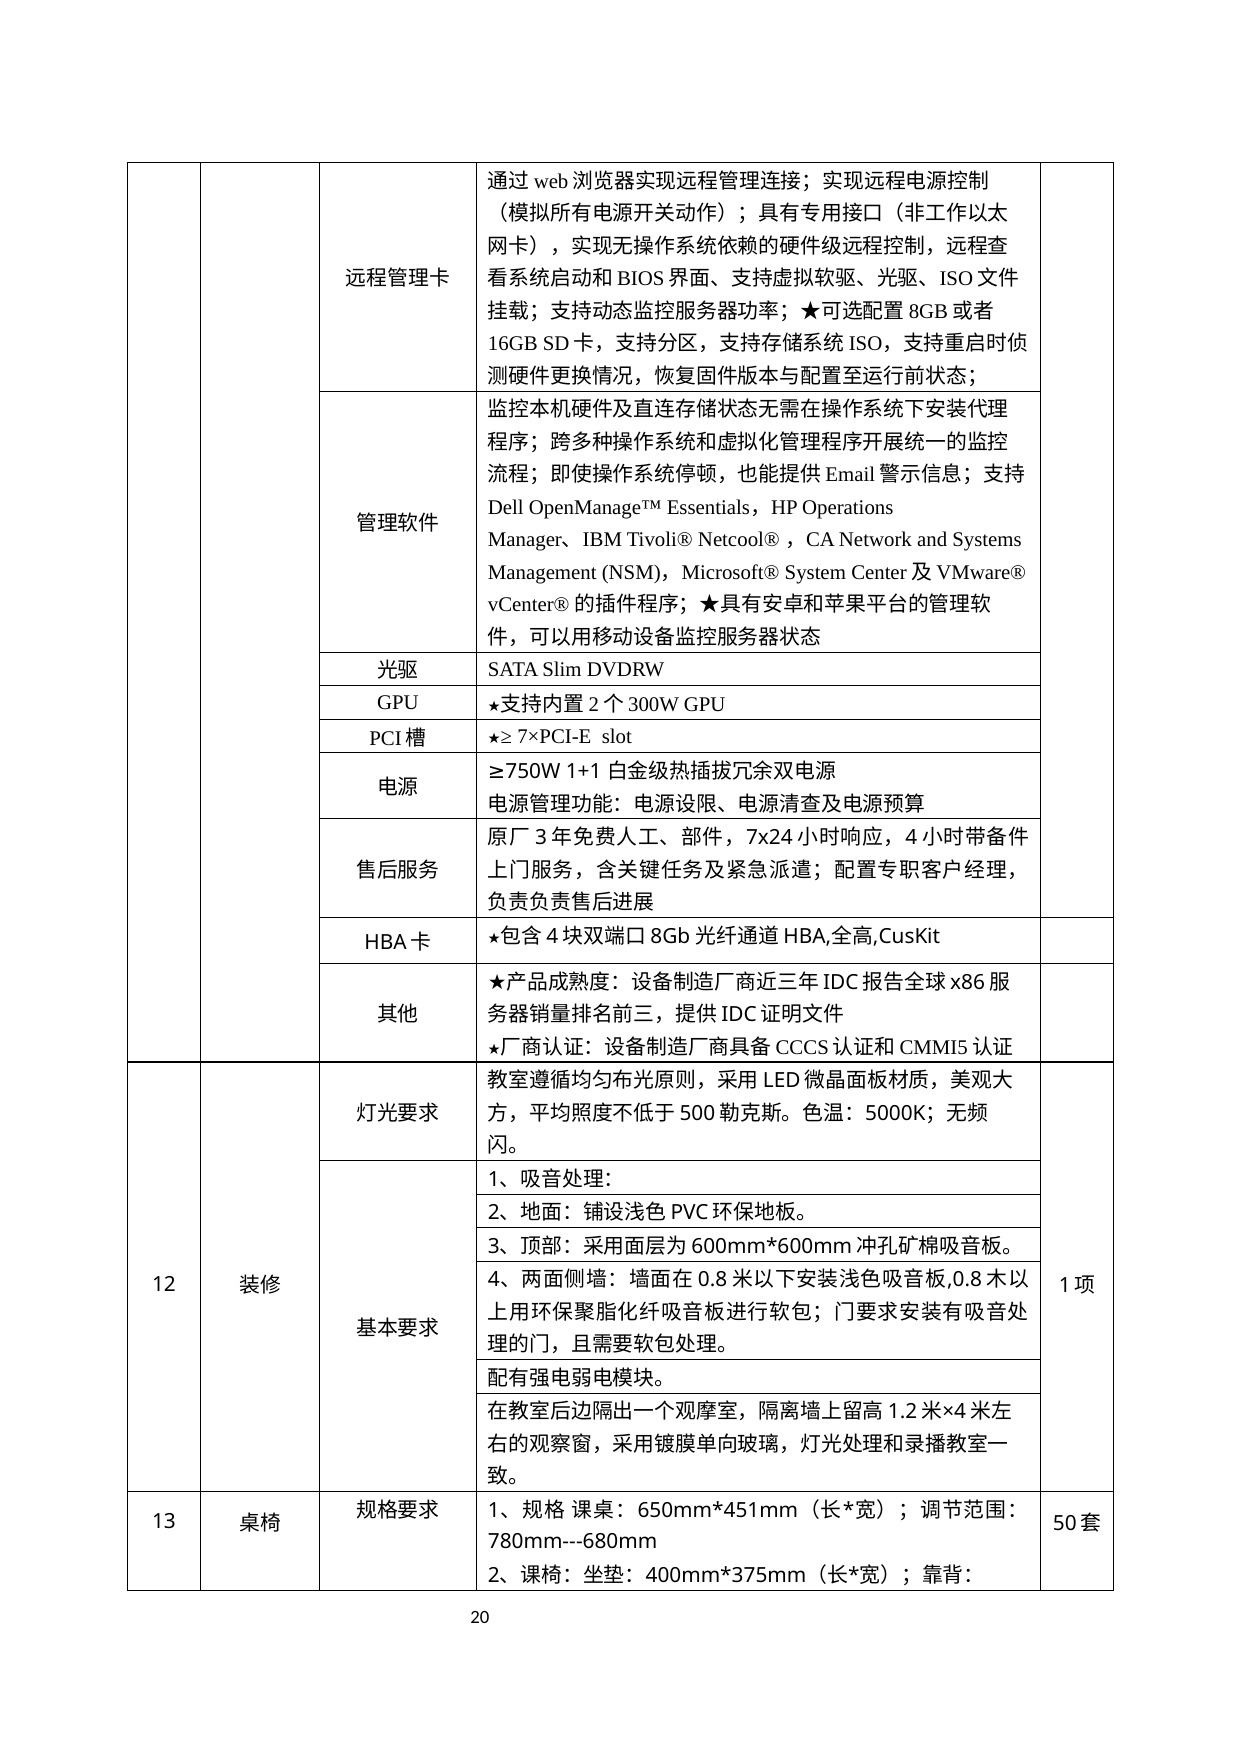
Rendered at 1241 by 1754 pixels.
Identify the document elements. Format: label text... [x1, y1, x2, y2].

table_cell ★包含4块双端口 8Gb 光纤通道HBA,全高,CusKit [477, 918, 1040, 963]
table_cell 管理软件 [320, 392, 476, 652]
table_cell GPU [320, 686, 476, 719]
table_cell 售后服务 [320, 819, 476, 917]
table_cell PCI槽 [320, 720, 476, 752]
table_cell 其他 [320, 964, 476, 1061]
table_cell ★支持内置 2个300W GPU [477, 686, 1040, 719]
table_cell 电源 [320, 753, 476, 818]
table_cell 基本要求 [320, 1161, 476, 1491]
table_cell 1项 [1041, 1063, 1113, 1491]
table_cell [1041, 964, 1113, 1061]
table_cell 教室遵循均匀布光原则，采用LED微晶面板材质，美观大方，平均照度不低于500勒克斯。色温：5000K；无频闪。 [477, 1063, 1040, 1160]
table_cell ≥750W 1+1 白金级热插拔冗余双电源 电源管理功能：电源设限、电源清查及电源预算 [477, 753, 1040, 818]
table_cell 通过web浏览器实现远程管理连接；实现远程电源控制（模拟所有电源开关动作）；具有专用接口（非工作以太网卡），实现无操作系统依赖的硬件级远程控制，远程查看系统启动和BIOS界面、支持虚拟软驱、光驱、ISO文件挂载；支持动态监控服务器功率；★可选配置8GB或者16GB SD卡，支持分区，支持存储系统ISO，支持重启时侦测硬件更换情况，恢复固件版本与配置至运行前状态； [477, 163, 1040, 391]
table_cell 装修 [201, 1063, 319, 1491]
table_cell 在教室后边隔出一个观摩室，隔离墙上留高1.2米×4米左右的观察窗，采用镀膜单向玻璃，灯光处理和录播教室一致。 [477, 1394, 1040, 1491]
table_cell HBA卡 [320, 918, 476, 963]
table_cell 4、两面侧墙：墙面在0.8米以下安装浅色吸音板,0.8木以上用环保聚脂化纤吸音板进行软包；门要求安装有吸音处理的门，且需要软包处理。 [477, 1262, 1040, 1359]
table_cell 配有强电弱电模块。 [477, 1360, 1040, 1393]
table_cell 3、顶部：采用面层为600mm*600mm冲孔矿棉吸音板。 [477, 1228, 1040, 1261]
table_cell 桌椅 [201, 1492, 319, 1590]
table_cell 远程管理卡 [320, 163, 476, 391]
table_cell ★产品成熟度：设备制造厂商近三年IDC报告全球x86服务器销量排名前三，提供IDC证明文件 ★厂商认证：设备制造厂商具备CCCS认证和CMMI5认证 [477, 964, 1040, 1061]
table_cell [1041, 918, 1113, 963]
table_cell 光驱 [320, 653, 476, 685]
table_cell 规格要求 [320, 1492, 476, 1590]
table_cell 灯光要求 [320, 1063, 476, 1160]
table_cell 12 [128, 1063, 200, 1491]
table_cell 监控本机硬件及直连存储状态无需在操作系统下安装代理程序；跨多种操作系统和虚拟化管理程序开展统一的监控流程；即使操作系统停顿，也能提供Email警示信息；支持Dell OpenManage™ Essentials，HP Operations Manager、IBM Tivoli® Netcool® ，CA Network and Systems Management (NSM)，Microsoft® System Center及VMware® vCenter® 的插件程序；★具有安卓和苹果平台的管理软件，可以用移动设备监控服务器状态 [477, 392, 1040, 652]
table_cell ★≥ 7×PCI-E slot [477, 720, 1040, 752]
table_cell SATA Slim DVDRW [477, 653, 1040, 685]
table_cell 1、吸音处理： [477, 1161, 1040, 1193]
table_cell 2、地面：铺设浅色PVC环保地板。 [477, 1195, 1040, 1227]
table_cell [477, 1492, 1040, 1590]
table_cell 50套 [1041, 1492, 1113, 1590]
table_cell 13 [128, 1492, 200, 1590]
table_cell 原厂3年免费人工、部件，7x24小时响应，4小时带备件上门服务，含关键任务及紧急派遣；配置专职客户经理，负责负责售后进展 [477, 819, 1040, 917]
